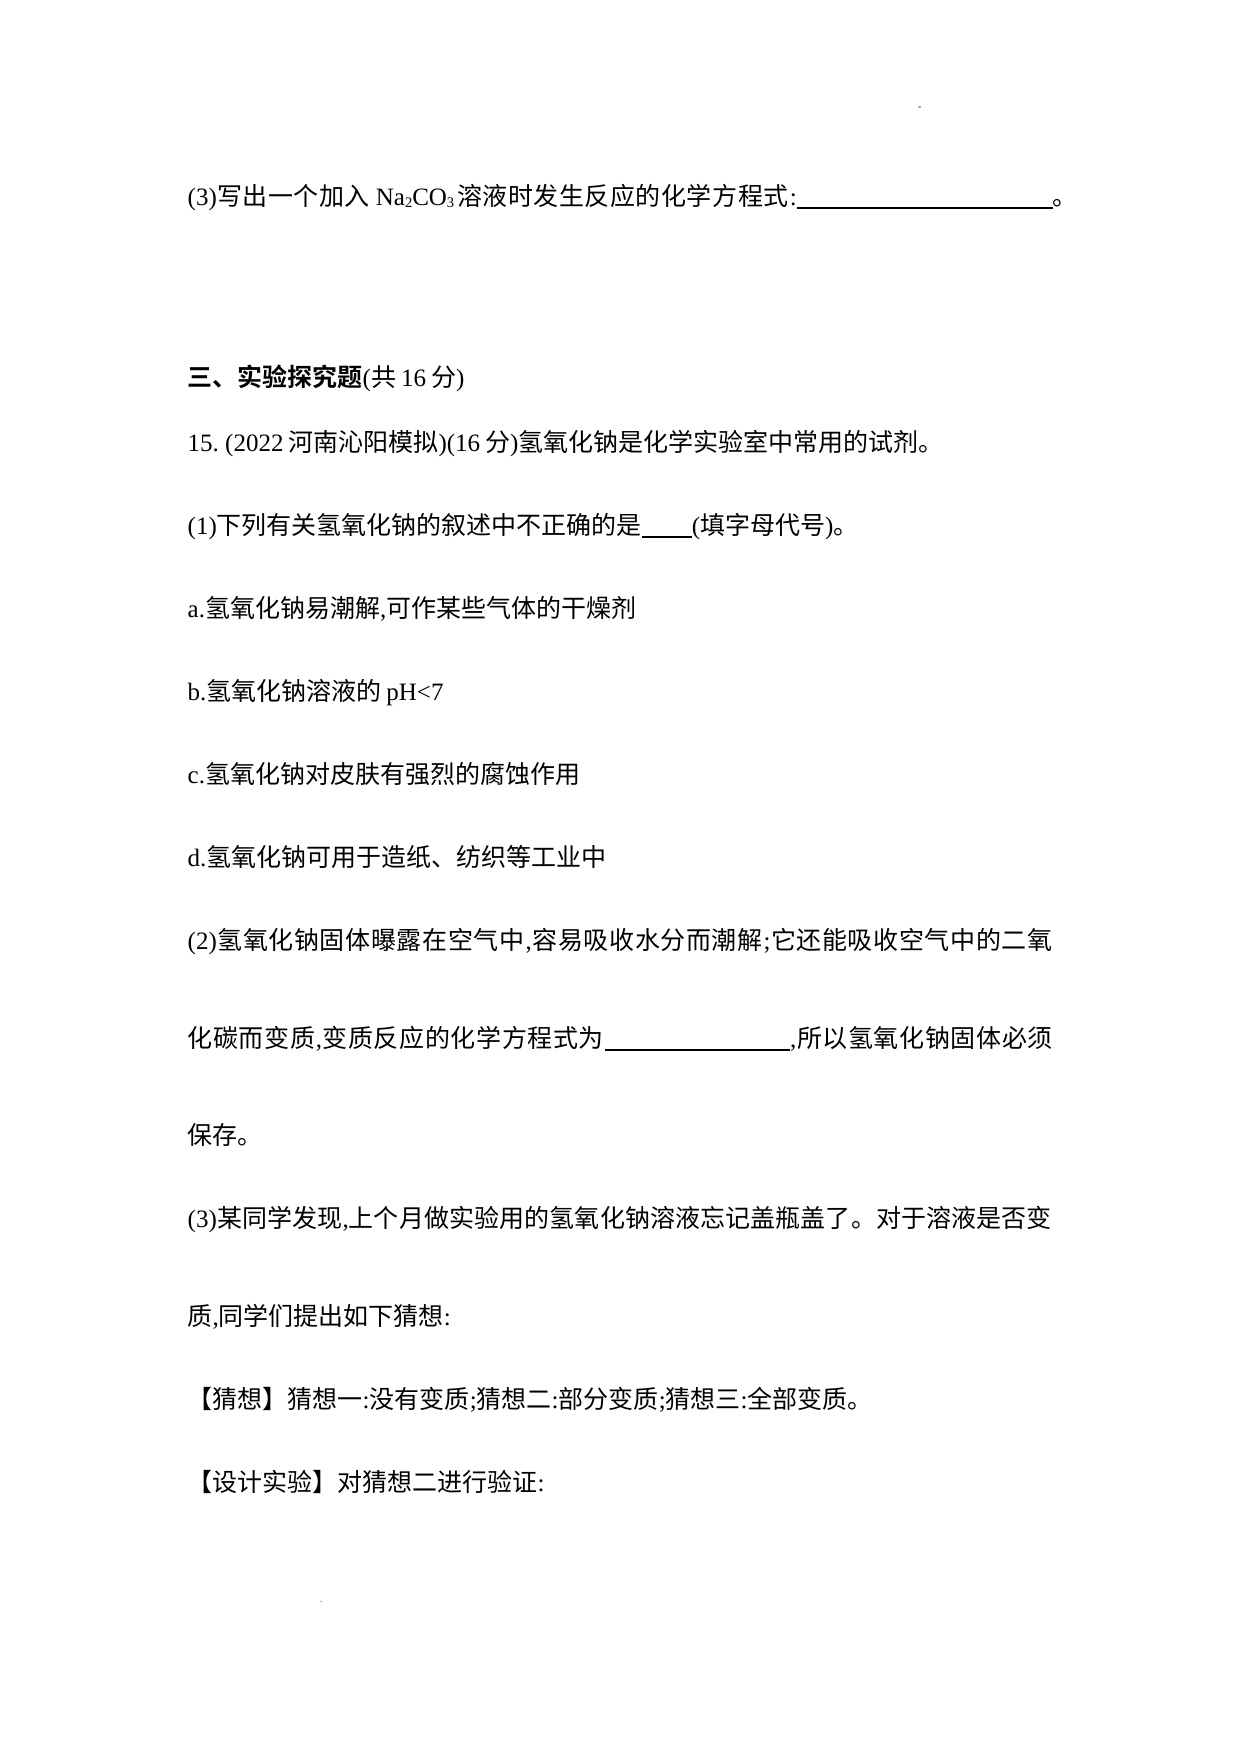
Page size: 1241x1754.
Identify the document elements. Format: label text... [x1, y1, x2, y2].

text d.氢氧化钠可用于造纸、纺织等工业中 [187, 823, 1053, 888]
text (1)下列有关氢氧化钠的叙述中不正确的是 (填字母代号)。 [187, 491, 1053, 556]
text (3)写出一个加入Na2CO3溶液时发生反应的化学方程式: 。 [187, 162, 1053, 324]
text 15. (2022河南沁阳模拟)(16分)氢氧化钠是化学实验室中常用的试剂。 [187, 408, 1053, 473]
text b.氢氧化钠溶液的pH<7 [187, 657, 1053, 722]
text (3)某同学发现,上个月做实验用的氢氧化钠溶液忘记盖瓶盖了。对于溶液是否变质,同学们提出如下猜想: [187, 1184, 1053, 1347]
text 三、实验探究题(共16分) [187, 343, 1053, 408]
text 【猜想】猜想一:没有变质;猜想二:部分变质;猜想三:全部变质。 [187, 1365, 1053, 1430]
text a.氢氧化钠易潮解,可作某些气体的干燥剂 [187, 574, 1053, 639]
text 【设计实验】对猜想二进行验证: [187, 1448, 1053, 1513]
text (2)氢氧化钠固体曝露在空气中,容易吸收水分而潮解;它还能吸收空气中的二氧化碳而变质,变质反应的化学方程式为 ,所以氢氧化钠固体必须 保存。 [187, 906, 1053, 1166]
text c.氢氧化钠对皮肤有强烈的腐蚀作用 [187, 740, 1053, 805]
